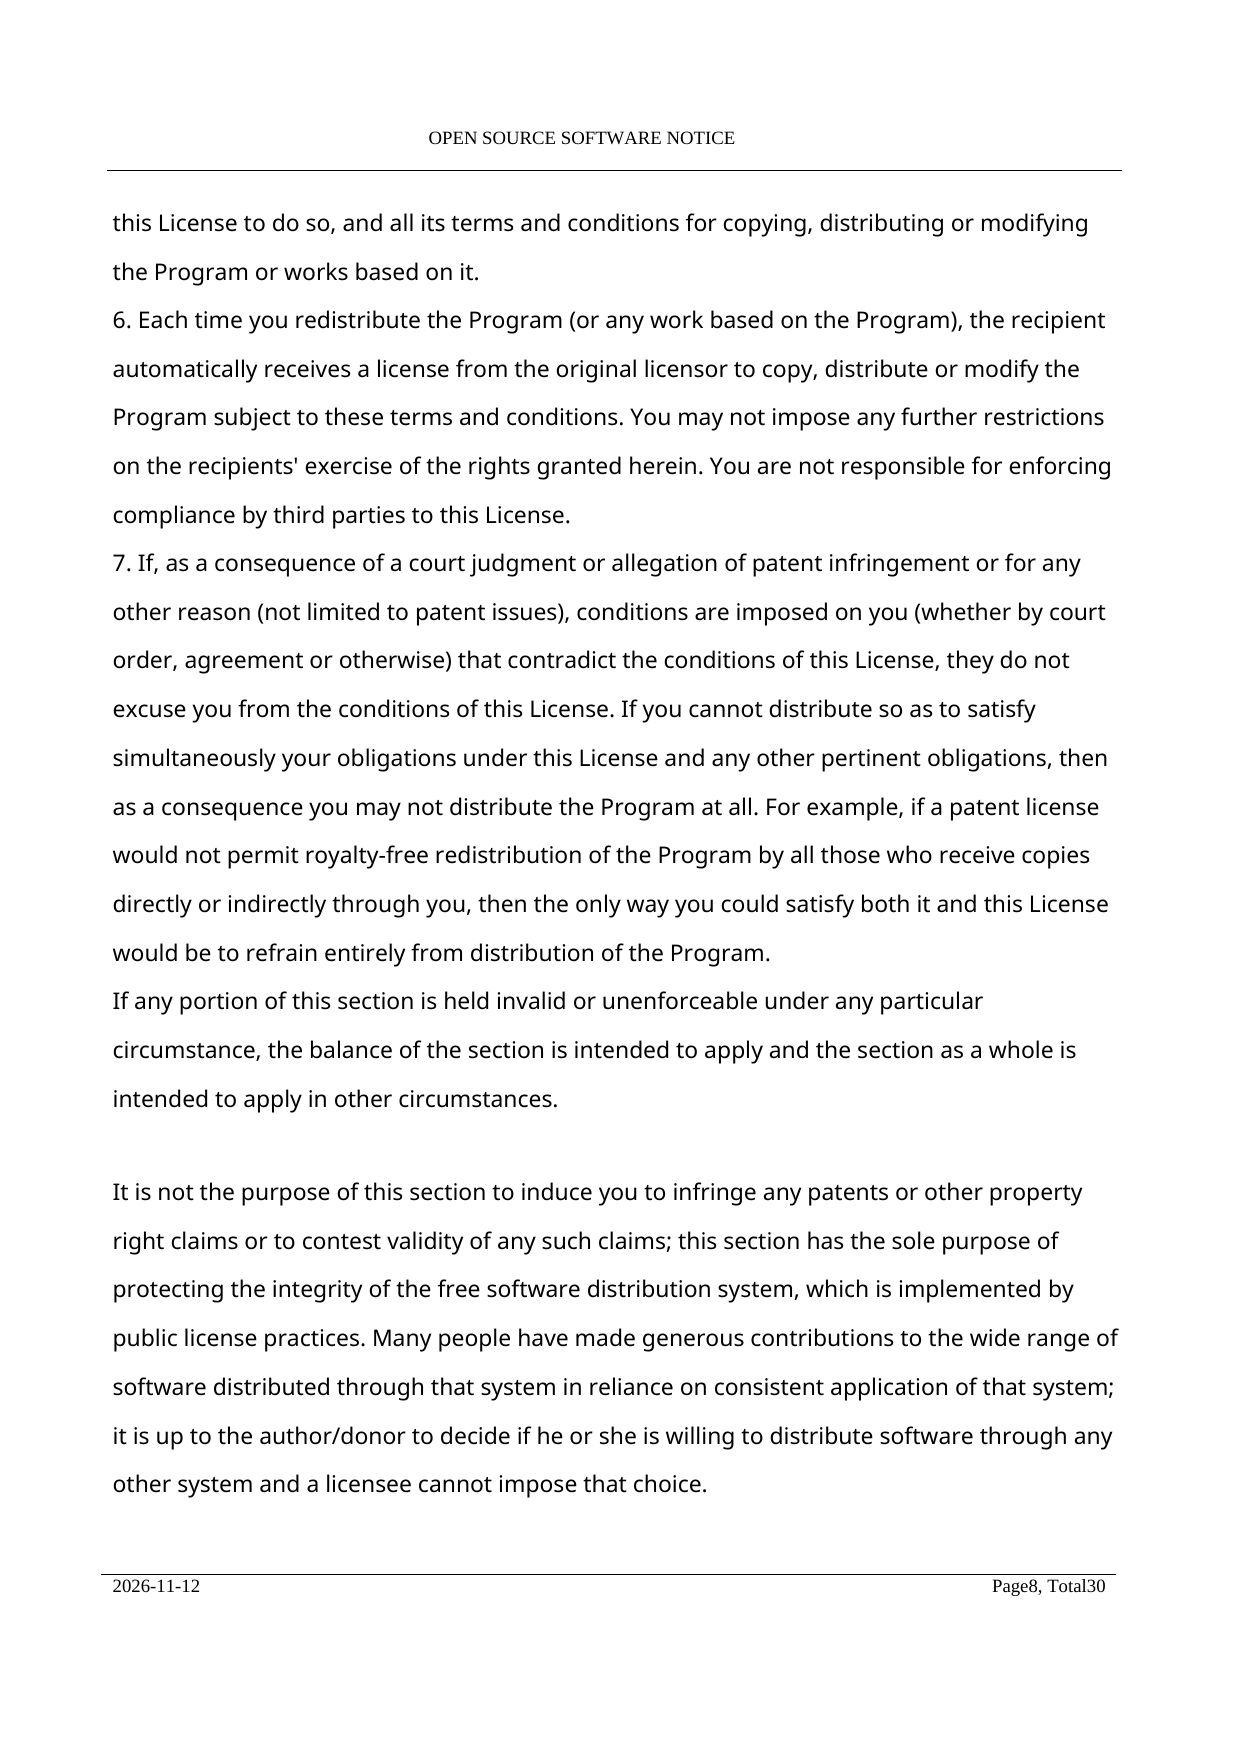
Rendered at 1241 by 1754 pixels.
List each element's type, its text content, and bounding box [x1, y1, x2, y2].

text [112, 206, 1128, 288]
text 6. Each time you redistribute the Program (or any work based on the Program), the recipient automatically receives a license from the original licensor to copy, distribute or modify the Program subject to these terms and conditions. You may not impose any further restrictions on the recipients' exercise of the rights granted herein. You are not responsible for enforcing compliance by third parties to this License. [112, 303, 1128, 531]
text It is not the purpose of this section to induce you to infringe any patents or other property right claims or to contest validity of any such claims; this section has the sole purpose of protecting the integrity of the free software distribution system, which is implemented by public license practices. Many people have made generous contributions to the wide range of software distributed through that system in reliance on consistent application of that system; it is up to the author/donor to decide if he or she is willing to distribute software through any other system and a licensee cannot impose that choice. [112, 1175, 1128, 1500]
text If any portion of this section is held invalid or unenforceable under any particular circumstance, the balance of the section is intended to apply and the section as a whole is intended to apply in other circumstances. [112, 984, 1128, 1114]
text 7. If, as a consequence of a court judgment or allegation of patent infringement or for any other reason (not limited to patent issues), conditions are imposed on you (whether by court order, agreement or otherwise) that contradict the conditions of this License, they do not excuse you from the conditions of this License. If you cannot distribute so as to satisfy simultaneously your obligations under this License and any other pertinent obligations, then as a consequence you may not distribute the Program at all. For example, if a patent license would not permit royalty-free redistribution of the Program by all those who receive copies directly or indirectly through you, then the only way you could satisfy both it and this License would be to refrain entirely from distribution of the Program. [112, 546, 1128, 969]
